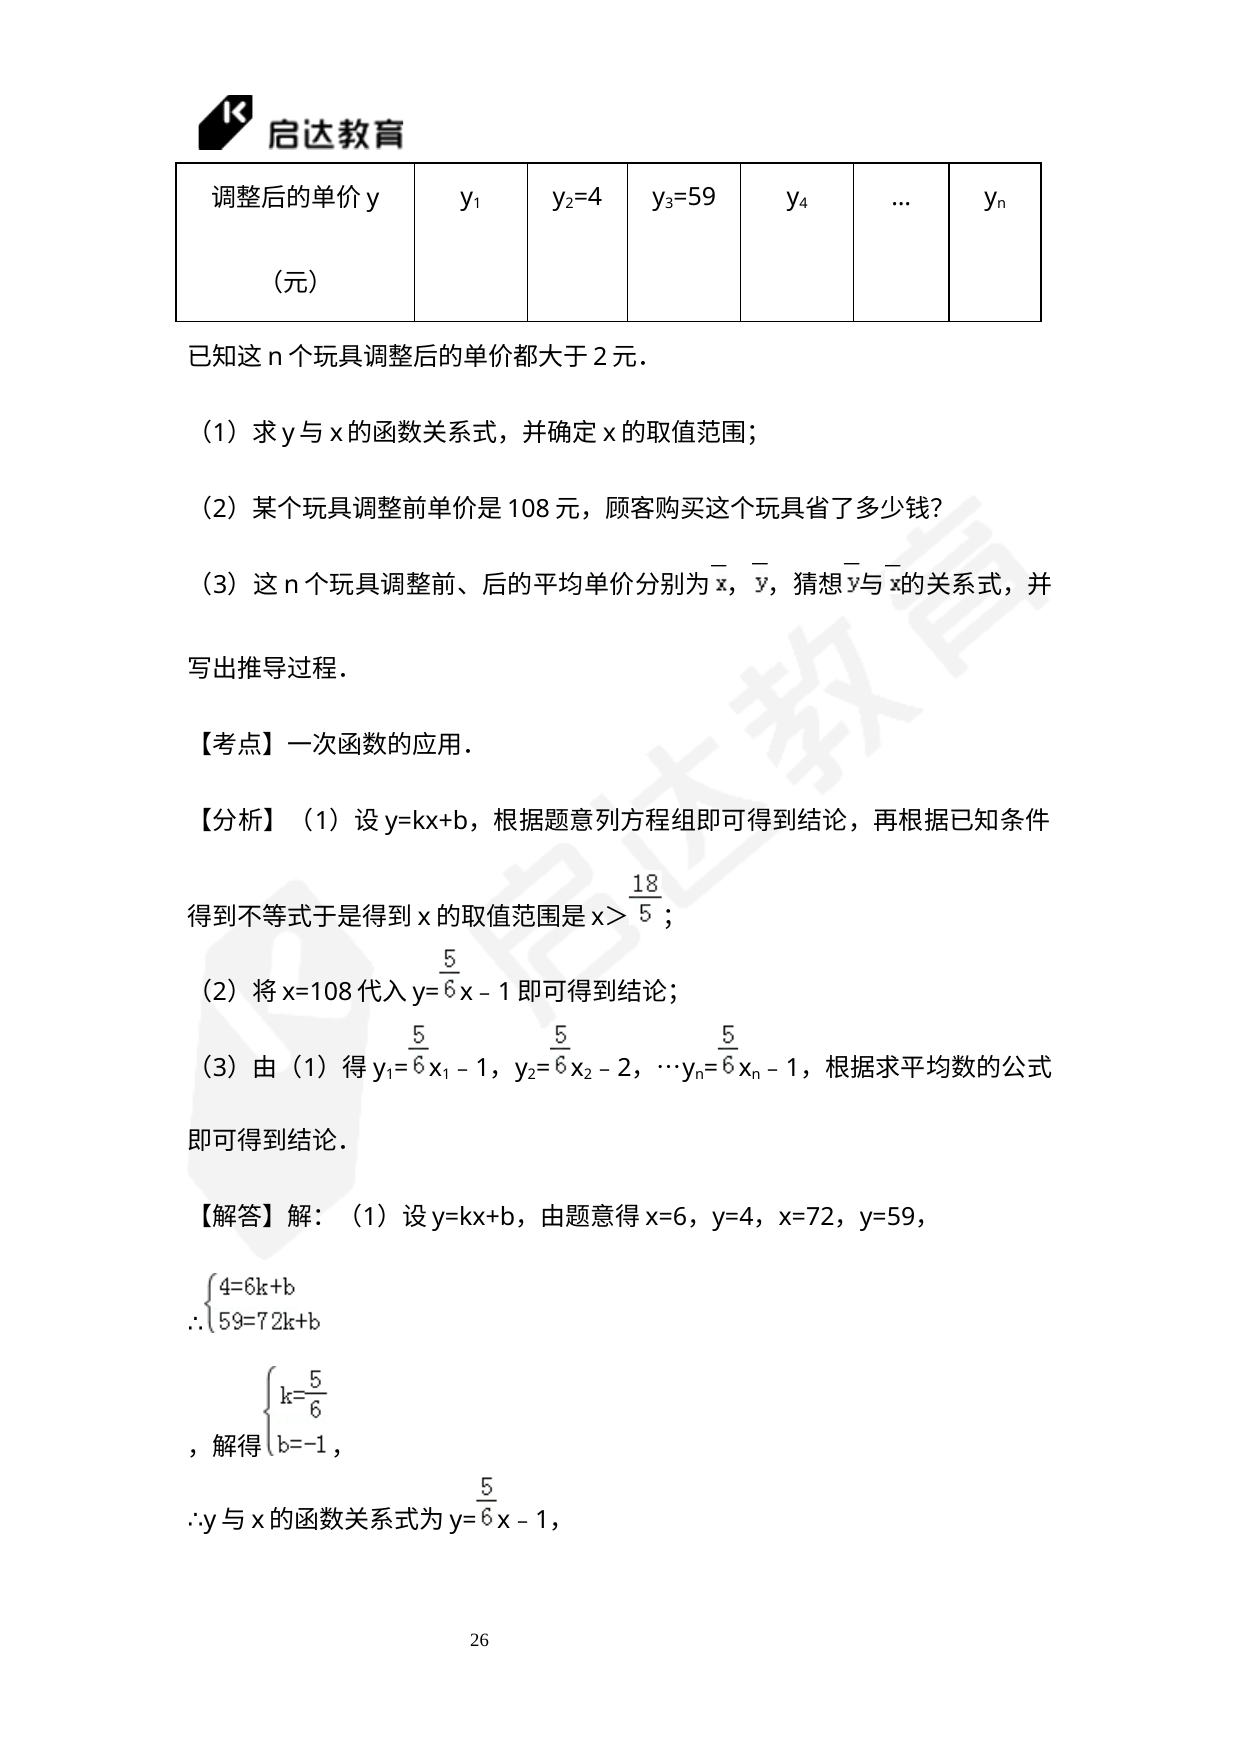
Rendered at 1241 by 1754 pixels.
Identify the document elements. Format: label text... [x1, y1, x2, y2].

text ∴y与x的函数关系式为y=x﹣1， [187, 1474, 1053, 1539]
text 【考点】一次函数的应用． [187, 710, 1053, 775]
picture [203, 1273, 323, 1333]
picture [628, 870, 662, 925]
text ∴ [187, 1258, 1053, 1356]
text （3）由（1）得y1=x1﹣1，y2=x2﹣2，…yn=xn﹣1，根据求平均数的公式即可得到结论． [187, 1022, 1053, 1171]
table_cell y2=4 [528, 164, 627, 321]
text （1）求y与x的函数关系式，并确定x的取值范围； [187, 398, 1053, 463]
table_cell y4 [741, 164, 853, 321]
picture [439, 946, 460, 1001]
picture [717, 1021, 739, 1077]
picture [885, 565, 901, 594]
text （3）这n个玩具调整前、后的平均单价分别为，，猜想与的关系式，并写出推导过程． [187, 549, 1053, 699]
picture [843, 563, 860, 594]
table_cell y3=59 [628, 164, 740, 321]
text 【解答】解：（1）设y=kx+b，由题意得x=6，y=4，x=72，y=59， [187, 1182, 1053, 1247]
table_cell … [854, 164, 948, 321]
text 已知这n个玩具调整后的单价都大于2元． [187, 322, 1053, 387]
picture [711, 565, 727, 594]
text 【分析】（1）设y=kx+b，根据题意列方程组即可得到结论，再根据已知条件得到不等式于是得到x的取值范围是x＞； [187, 786, 1053, 935]
text （2）将x=108代入y=x﹣1即可得到结论； [187, 946, 1053, 1011]
picture [550, 1021, 571, 1077]
table_cell yn [950, 164, 1040, 321]
text （2）某个玩具调整前单价是108元，顾客购买这个玩具省了多少钱？ [187, 474, 1053, 539]
table_cell 调整后的单价y（元） [177, 164, 414, 321]
picture [262, 1366, 332, 1456]
picture [476, 1474, 497, 1529]
table_cell y1 [415, 164, 527, 321]
picture [198, 95, 404, 150]
picture [408, 1021, 429, 1077]
picture [752, 563, 768, 594]
text ，解得， [187, 1366, 1053, 1463]
